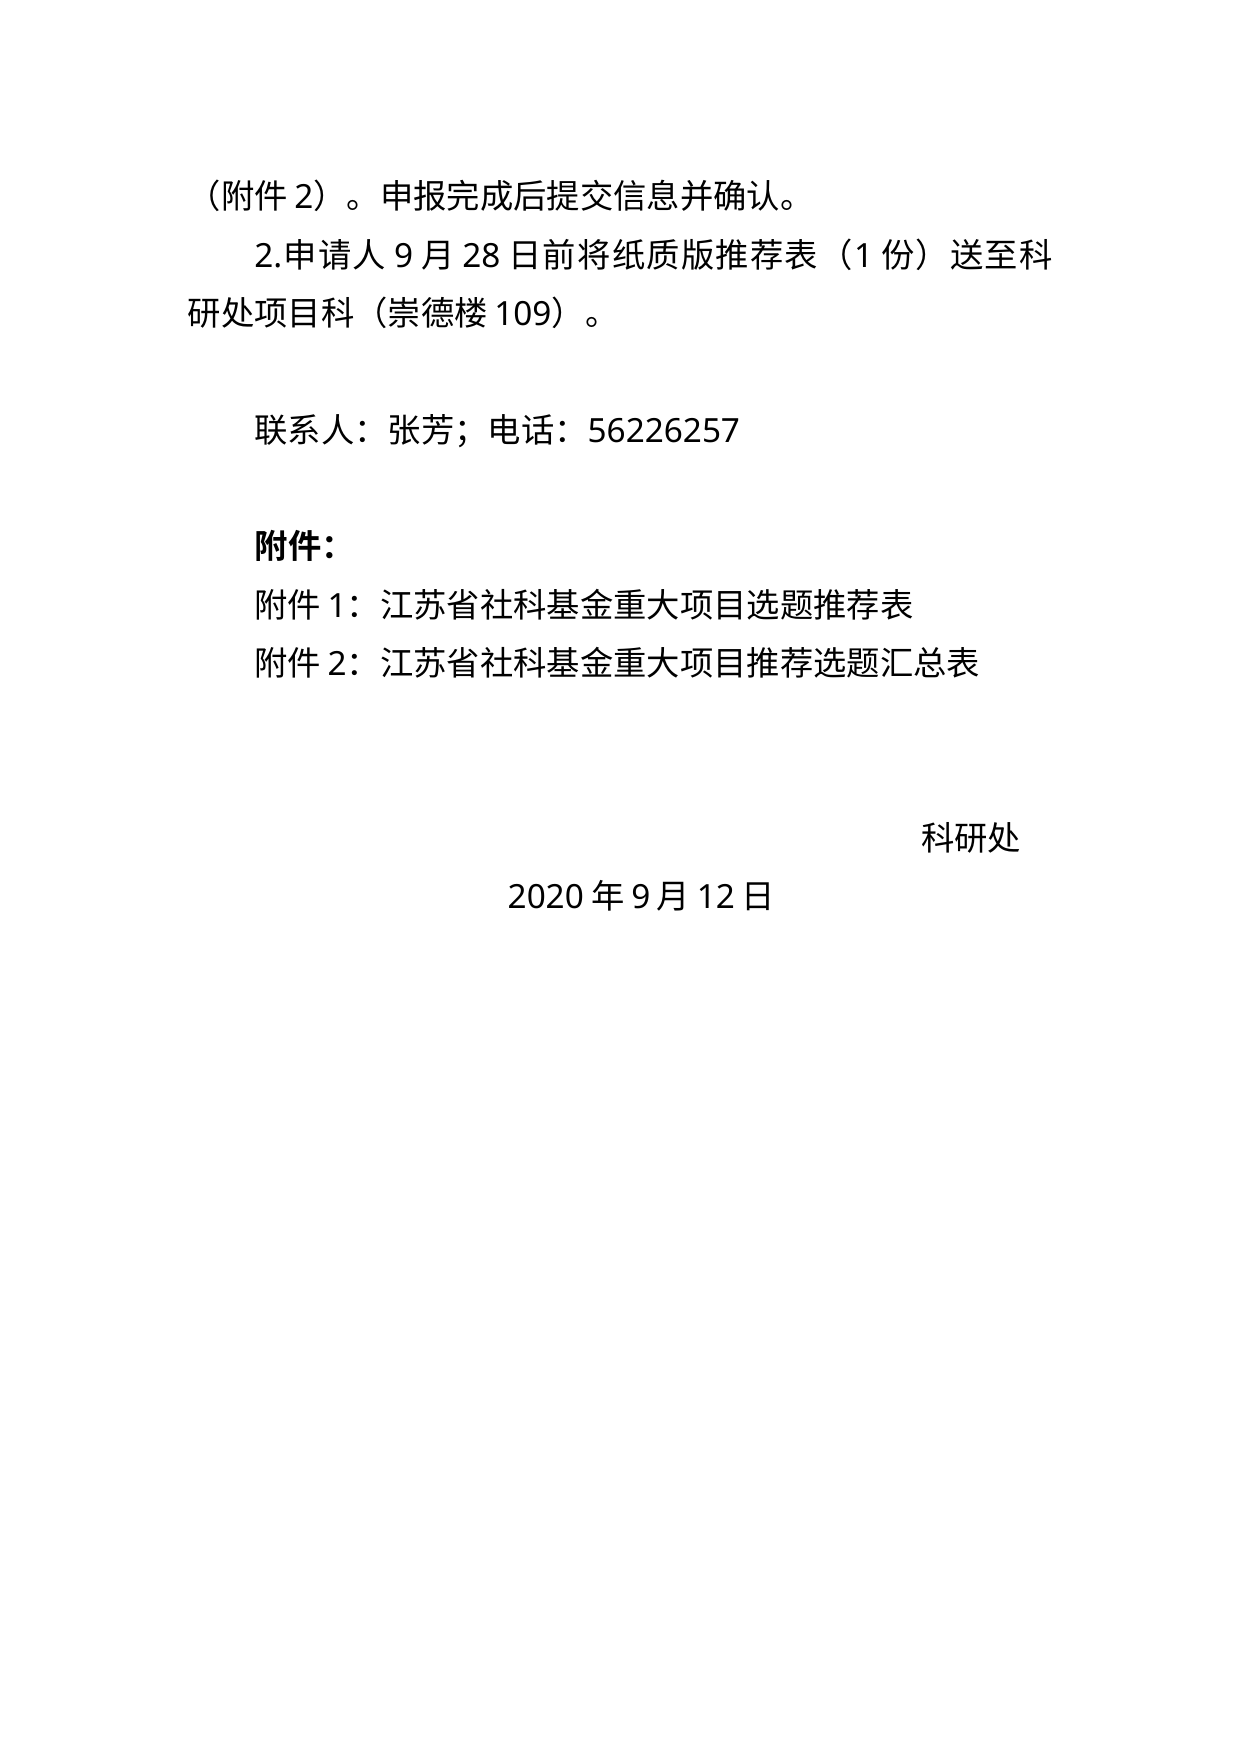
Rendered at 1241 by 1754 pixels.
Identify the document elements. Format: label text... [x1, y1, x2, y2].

text 附件： [187, 512, 1053, 570]
text 联系人：张芳；电话：56226257 [187, 395, 1053, 454]
text 2020年9月12日 [187, 862, 1053, 920]
text 附件1：江苏省社科基金重大项目选题推荐表 [187, 570, 1053, 629]
text 科研处 [187, 804, 1053, 862]
text 附件2：江苏省社科基金重大项目推荐选题汇总表 [187, 629, 1053, 687]
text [187, 162, 1053, 220]
text 2.申请人9月28日前将纸质版推荐表（1份）送至科研处项目科（崇德楼109）。 [187, 220, 1053, 337]
